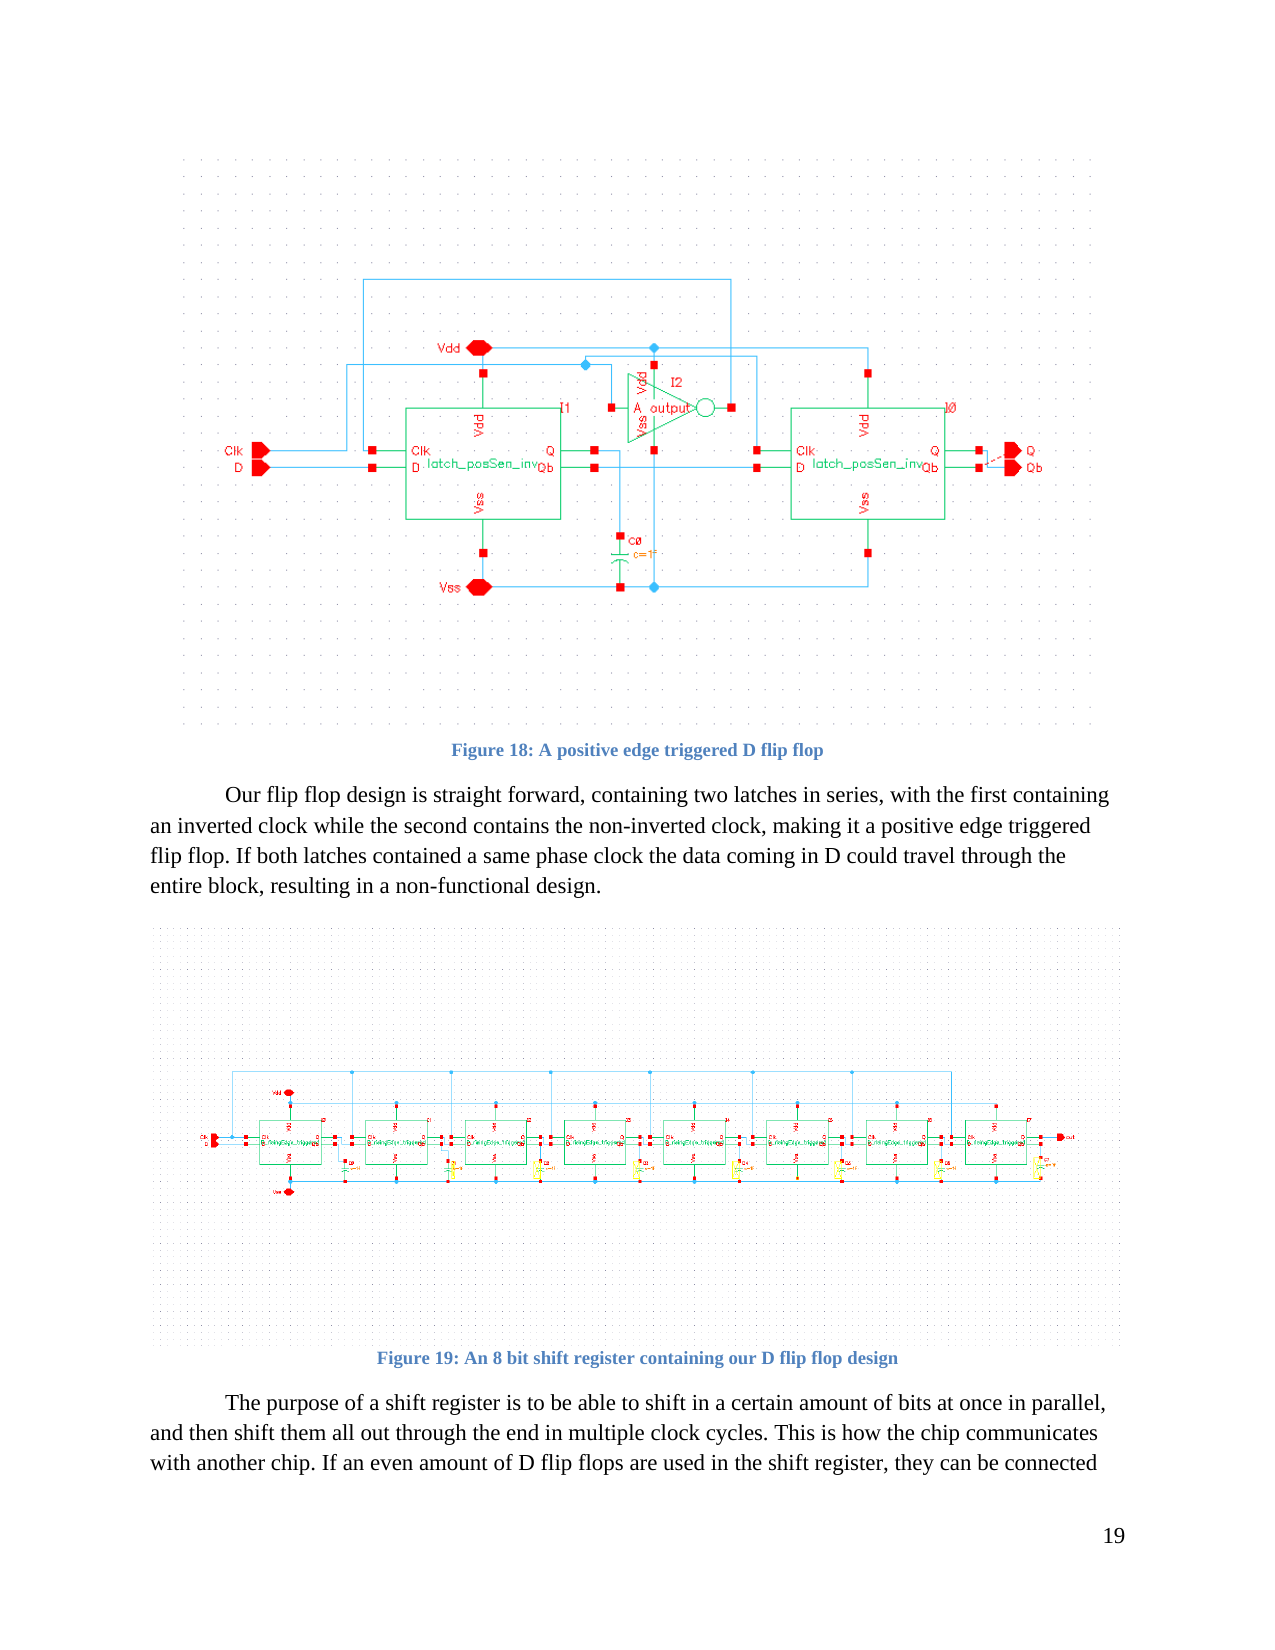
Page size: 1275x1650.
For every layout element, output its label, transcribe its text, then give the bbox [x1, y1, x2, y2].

text Our flip flop design is straight forward, containing two latches in series, with the first containing an inverted clock while the second contains the non-inverted clock, making it a positive edge triggered flip flop. If both latches contained a same phase clock the data coming in D could travel through the entire block, resulting in a non-functional design. [150, 781, 1125, 898]
picture [150, 923, 1125, 1347]
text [150, 1389, 1125, 1476]
picture [175, 150, 1100, 739]
